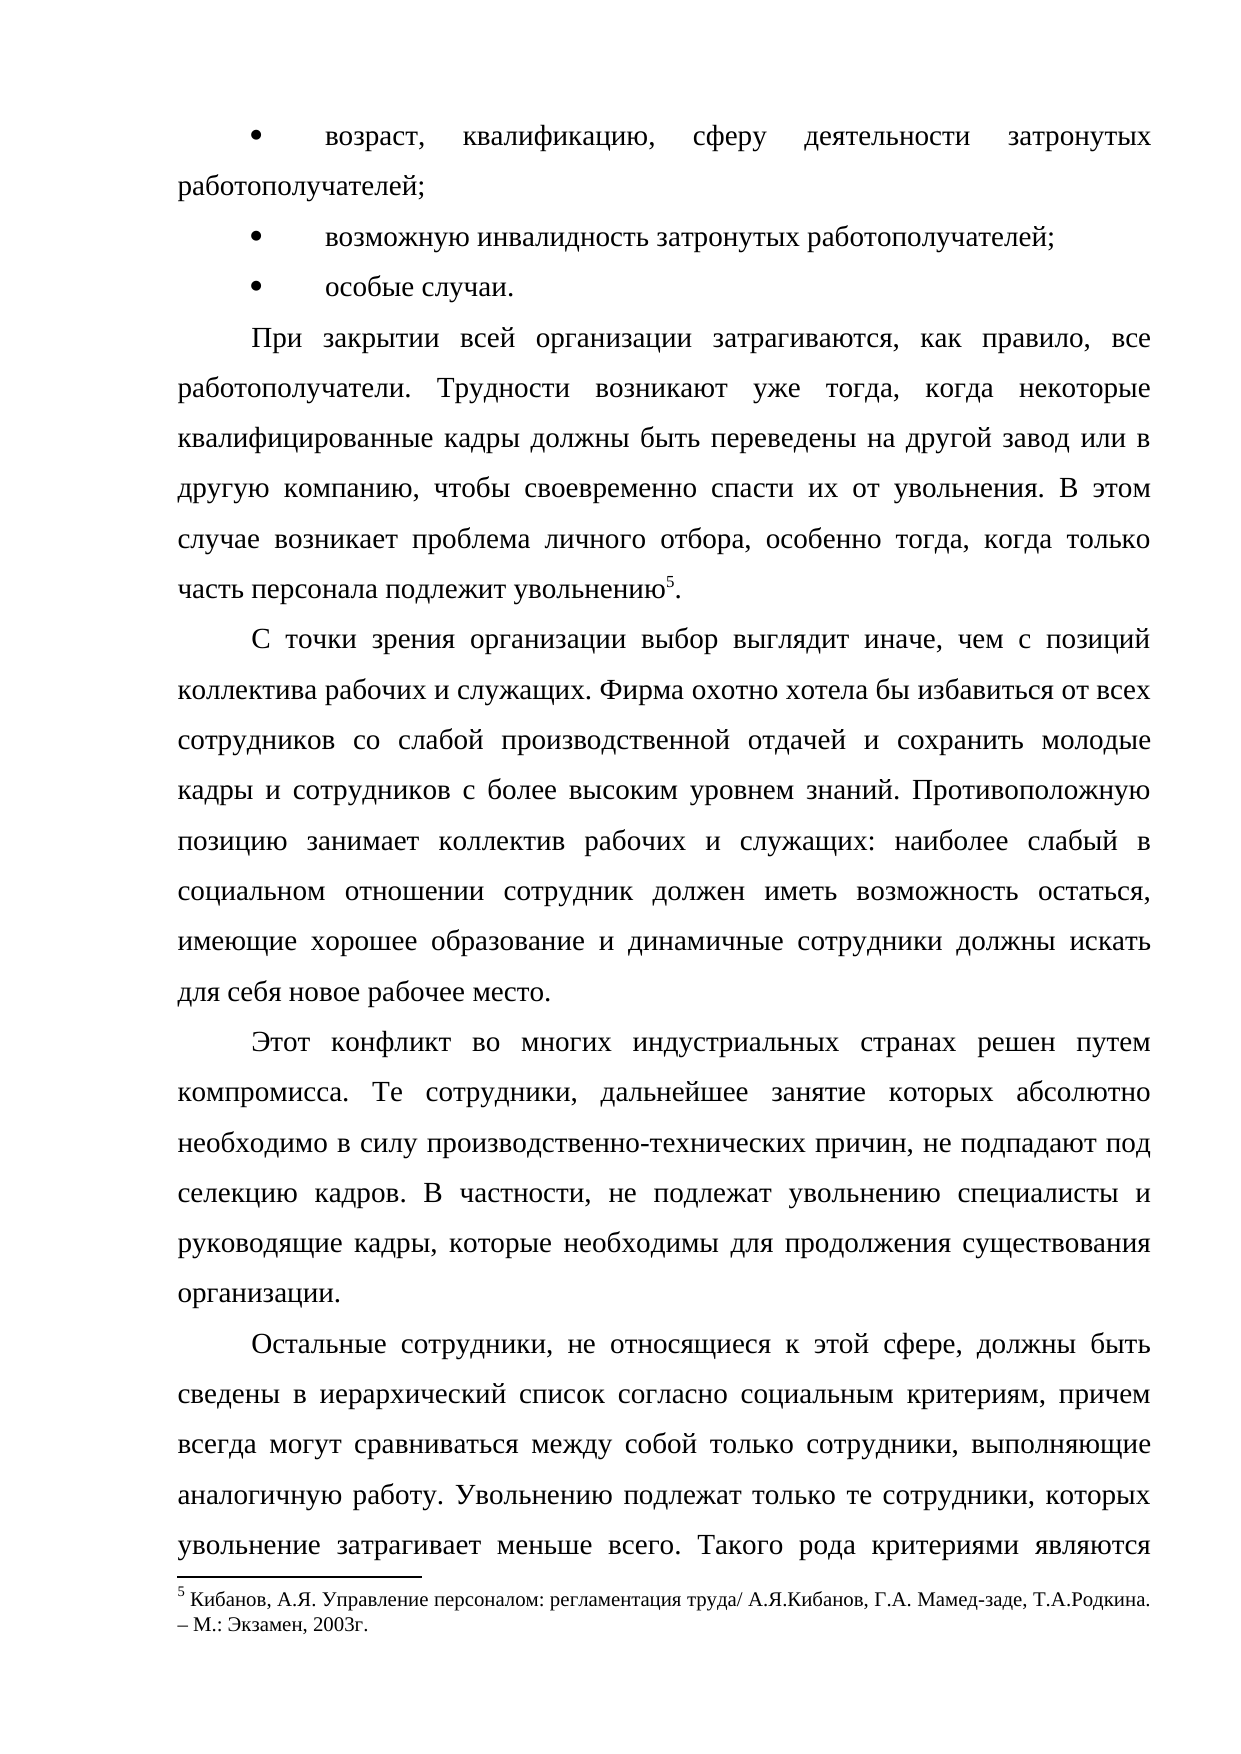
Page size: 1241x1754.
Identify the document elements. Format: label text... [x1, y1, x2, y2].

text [177, 1326, 1152, 1561]
list возможную инвалидность затронутых работополучателей; [177, 219, 1152, 252]
text С точки зрения организации выбор выглядит иначе, чем с позиций коллектива рабочих и служащих. Фирма охотно хотела бы избавиться от всех сотрудников со слабой производственной отдачей и сохранить молодые кадры и сотрудников с более высоким уровнем знаний. Противоположную позицию занимает коллектив рабочих и служащих: наиболее слабый в социальном отношении сотрудник должен иметь возможность остаться, имеющие хорошее образование и динамичные сотрудники должны искать для себя новое рабочее место. [177, 622, 1152, 1007]
list особые случаи. [177, 269, 1152, 303]
text При закрытии всей организации затрагиваются, как правило, все работополучатели. Трудности возникают уже тогда, когда некоторые квалифицированные кадры должны быть переведены на другой завод или в другую компанию, чтобы своевременно спасти их от увольнения. В этом случае возникает проблема личного отбора, особенно тогда, когда только часть персонала подлежит увольнению. [177, 320, 1152, 605]
list возраст, квалификацию, сферу деятельности затронутых работополучателей; [177, 118, 1152, 202]
text Этот конфликт во многих индустриальных странах решен путем компромисса. Те сотрудники, дальнейшее занятие которых абсолютно необходимо в силу производственно-технических причин, не подпадают под селекцию кадров. В частности, не подлежат увольнению специалисты и руководящие кадры, которые необходимы для продолжения существования организации. [177, 1024, 1152, 1309]
